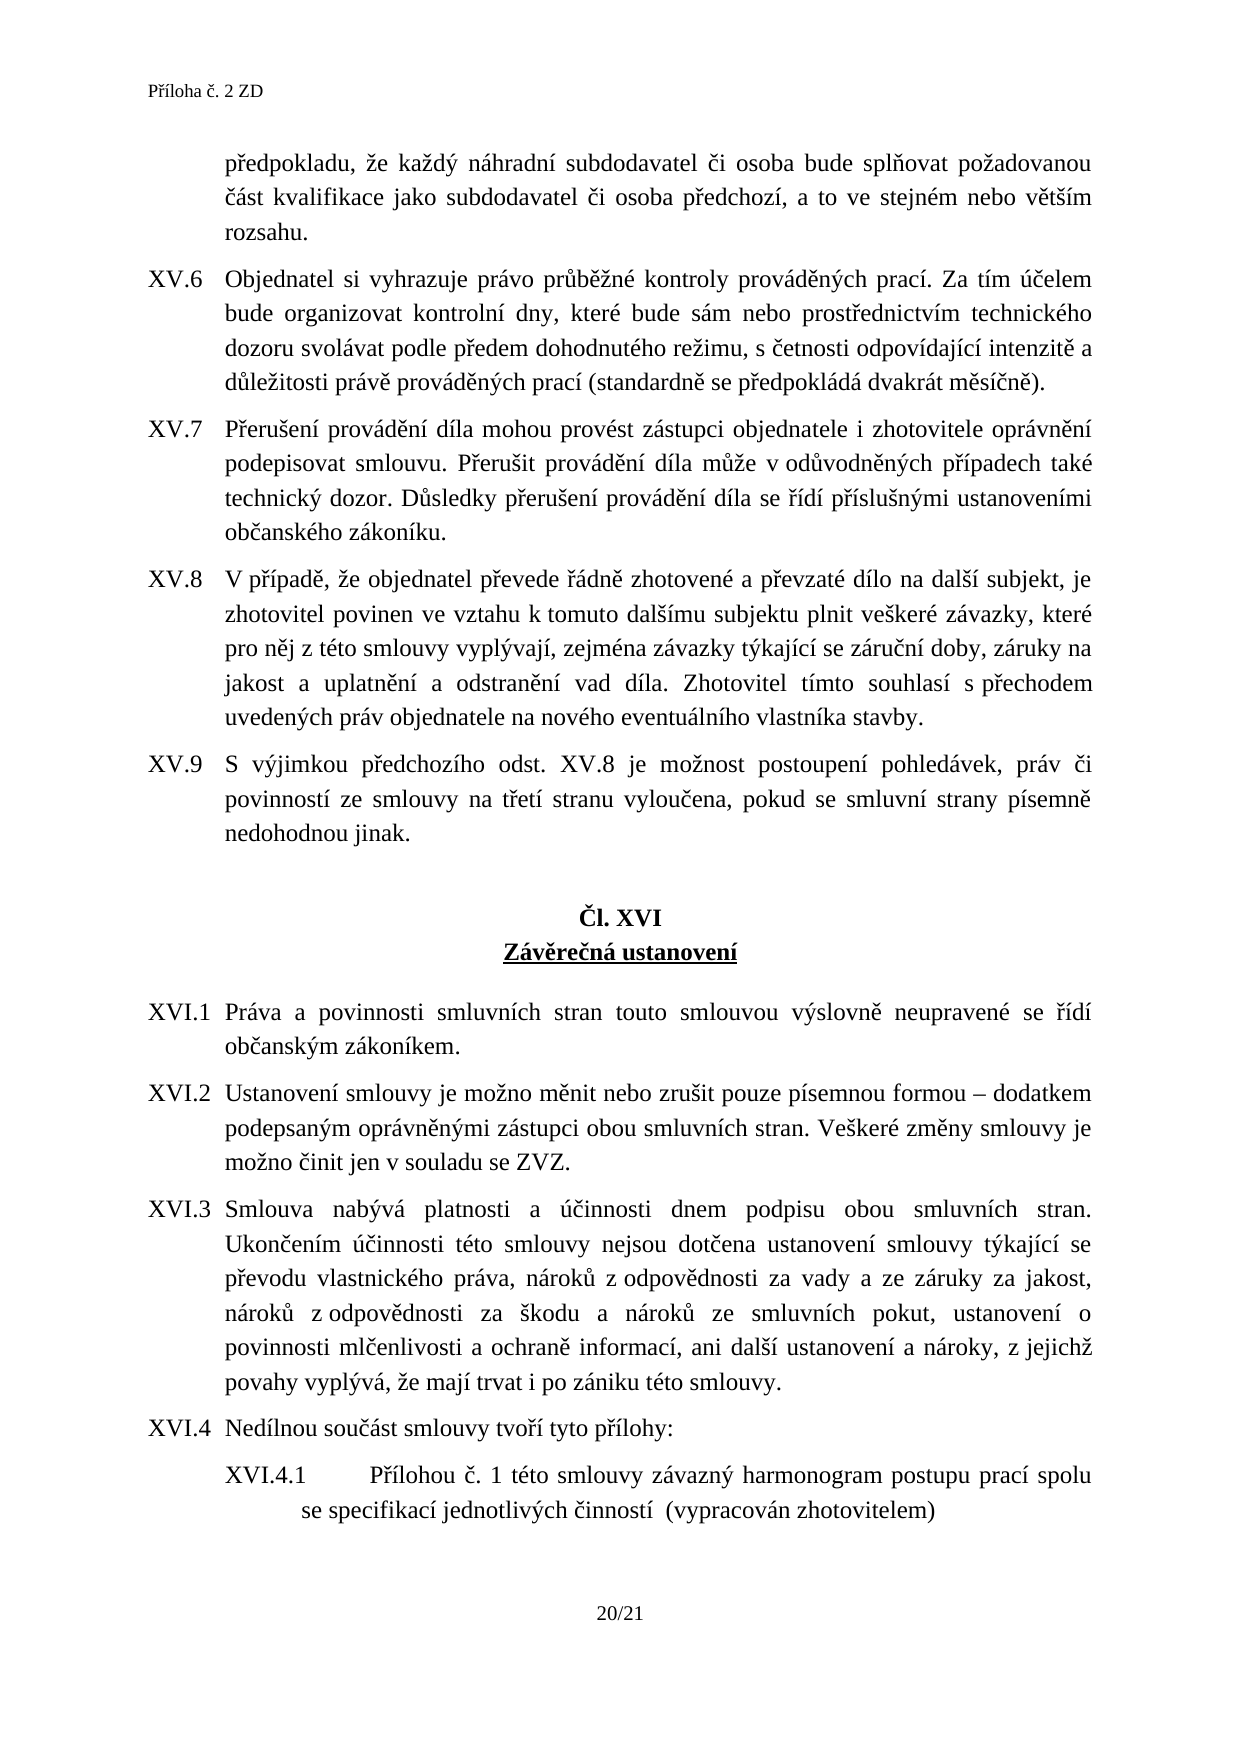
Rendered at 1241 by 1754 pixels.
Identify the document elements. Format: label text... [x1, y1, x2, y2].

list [148, 148, 1092, 245]
list Ustanovení smlouvy je možno měnit nebo zrušit pouze písemnou formou – dodatkem podepsaným oprávněnými zástupci obou smluvních stran. Veškeré změny smlouvy je možno činit jen v souladu se ZVZ. [148, 1078, 1092, 1176]
list Práva a povinnosti smluvních stran touto smlouvou výslovně neupravené se řídí občanským zákoníkem. [148, 997, 1092, 1060]
list Smlouva nabývá platnosti a účinnosti dnem podpisu obou smluvních stran. Ukončením účinnosti této smlouvy nejsou dotčena ustanovení smlouvy týkající se převodu vlastnického práva, nároků z odpovědnosti za vady a ze záruky za jakost, nároků z odpovědnosti za škodu a nároků ze smluvních pokut, ustanovení o povinnosti mlčenlivosti a ochraně informací, ani další ustanovení a nároky, z jejichž povahy vyplývá, že mají trvat i po zániku této smlouvy. [148, 1194, 1092, 1395]
list S výjimkou předchozího odst. 15.8 je možnost postoupení pohledávek, práv či povinností ze smlouvy na třetí stranu vyloučena, pokud se smluvní strany písemně nedohodnou jinak. [148, 749, 1092, 847]
list Nedílnou součást smlouvy tvoří tyto přílohy: [148, 1413, 1092, 1442]
list Přílohou č. 1 této smlouvy závazný harmonogram postupu prací spolu se specifikací jednotlivých činností (vypracován zhotovitelem) [224, 1461, 1092, 1524]
text Závěrečná ustanovení [148, 903, 1092, 966]
list Objednatel si vyhrazuje právo průběžné kontroly prováděných prací. Za tím účelem bude organizovat kontrolní dny, které bude sám nebo prostřednictvím technického dozoru svolávat podle předem dohodnutého režimu, s četnosti odpovídající intenzitě a důležitosti právě prováděných prací (standardně se předpokládá dvakrát měsíčně). [148, 264, 1092, 396]
list Přerušení provádění díla mohou provést zástupci objednatele i zhotovitele oprávnění podepisovat smlouvu. Přerušit provádění díla může v odůvodněných případech také technický dozor. Důsledky přerušení provádění díla se řídí příslušnými ustanoveními občanského zákoníku. [148, 414, 1092, 546]
list V případě, že objednatel převede řádně zhotovené a převzaté dílo na další subjekt, je zhotovitel povinen ve vztahu k tomuto dalšímu subjektu plnit veškeré závazky, které pro něj z této smlouvy vyplývají, zejména závazky týkající se záruční doby, záruky na jakost a uplatnění a odstranění vad díla. Zhotovitel tímto souhlasí s přechodem uvedených práv objednatele na nového eventuálního vlastníka stavby. [148, 564, 1092, 731]
